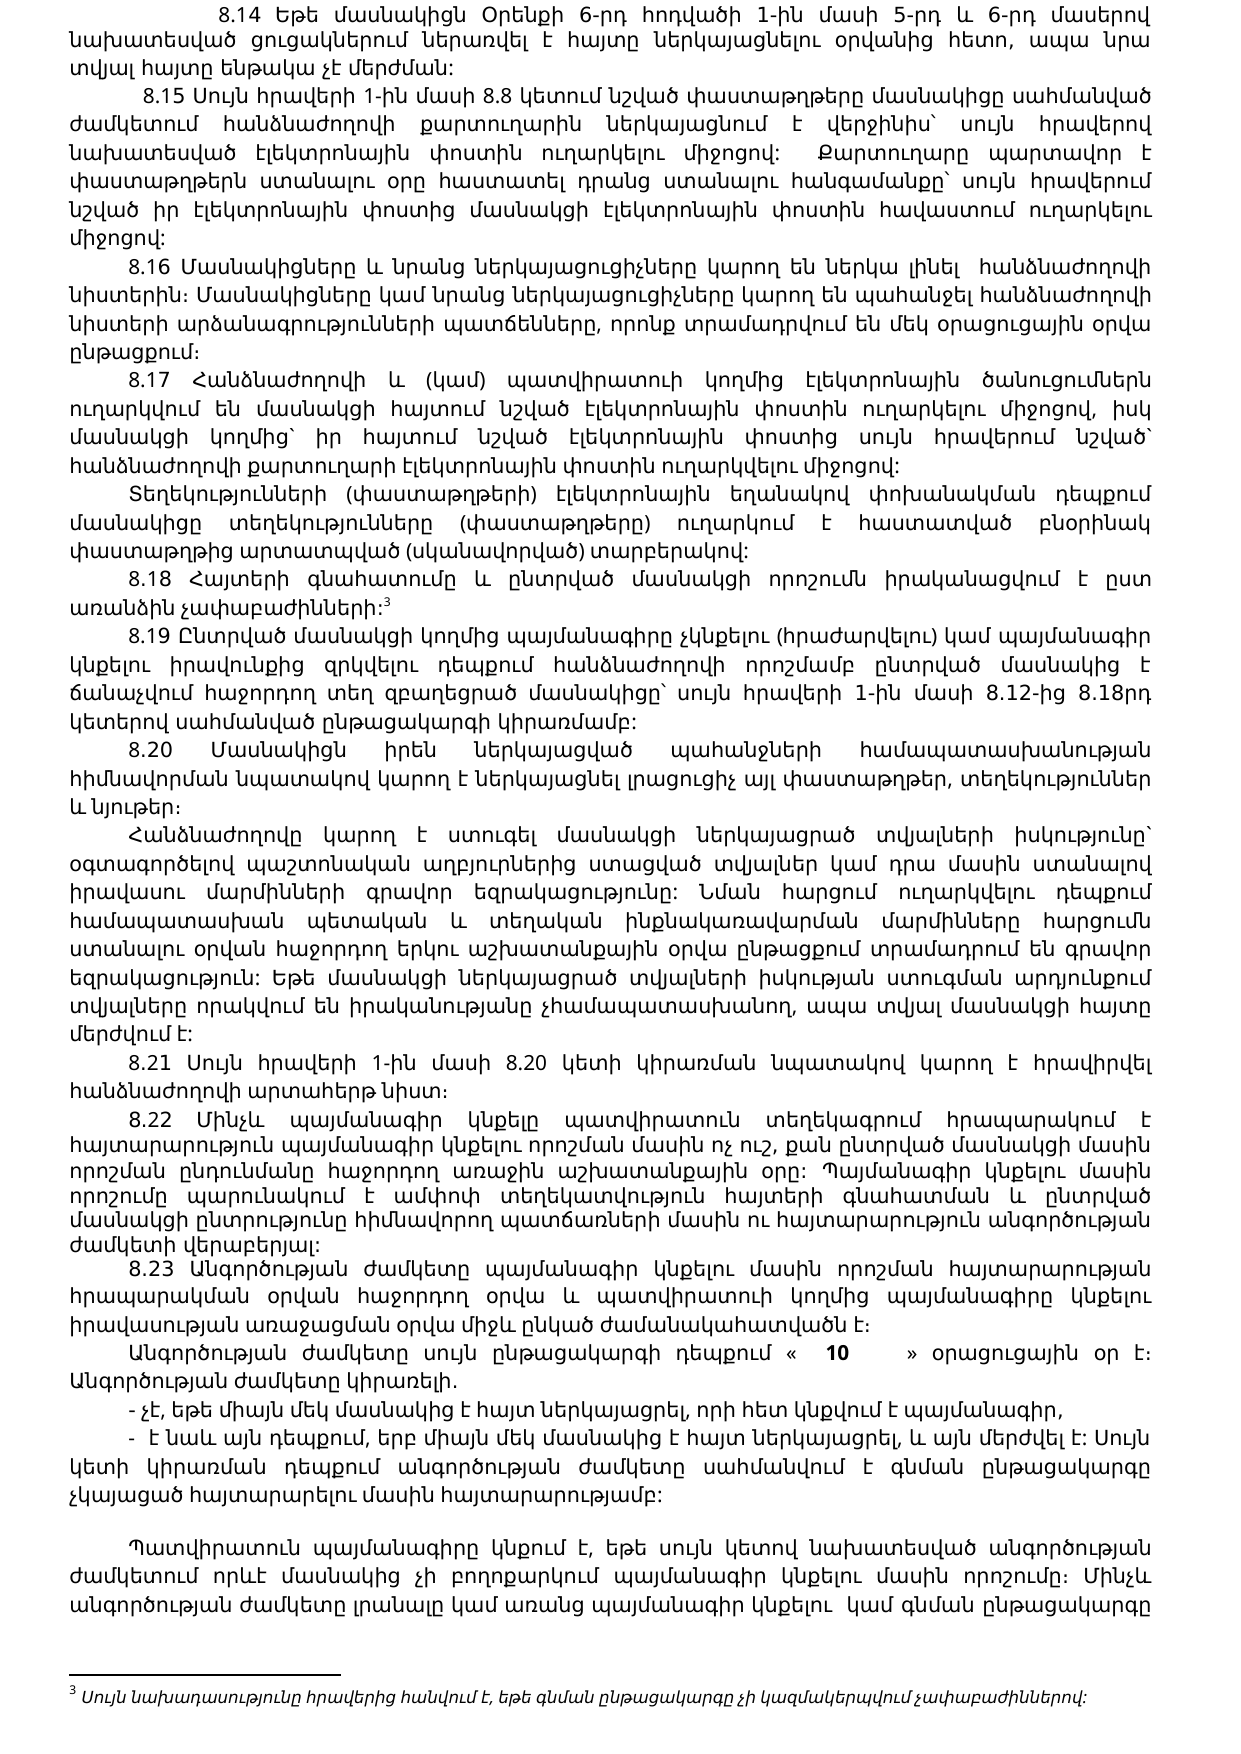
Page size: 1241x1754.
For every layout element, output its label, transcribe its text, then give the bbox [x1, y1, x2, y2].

text 8.15 Սույն հրավերի 1-ին մասի 8.8 կետում նշված փաստաթղթերը մասնակիցը սահմանված ժամկետում հանձնաժողովի քարտուղարին ներկայացնում է վերջինիս՝ սույն հրավերով նախատեսված էլեկտրոնային փոստին ուղարկելու միջոցով: Քարտուղարը պարտավոր է փաստաթղթերն ստանալու օրը հաստատել դրանց ստանալու հանգամանքը՝ սույն հրավերում նշված իր էլեկտրոնային փոստից մասնակցի էլեկտրոնային փոստին հավաստում ուղարկելու միջոցով: [69, 81, 1152, 252]
text - է նաև այն դեպքում, երբ միայն մեկ մասնակից է հայտ ներկայացրել, և այն մերժվել է: Սույն կետի կիրառման դեպքում անգործության ժամկետը սահմանվում է գնման ընթացակարգը չկայացած հայտարարելու մասին հայտարարությամբ: [69, 1423, 1152, 1509]
text 8.14 Եթե մասնակիցն Օրենքի 6-րդ հոդվածի 1-ին մասի 5-րդ և 6-րդ մասերով նախատեսված ցուցակներում ներառվել է հայտը ներկայացնելու օրվանից հետո, ապա նրա տվյալ հայտը ենթակա չէ մերժման: [69, 0, 1152, 81]
text 8.20 Մասնակիցն իրեն ներկայացված պահանջների համապատասխանության հիմնավորման նպատակով կարող է ներկայացնել լրացուցիչ այլ փաստաթղթեր, տեղեկություններ և նյութեր։ [69, 735, 1152, 821]
text 8.16 Մասնակիցները և նրանց ներկայացուցիչները կարող են ներկա լինել հանձնաժողովի նիստերին։ Մասնակիցները կամ նրանց ներկայացուցիչները կարող են պահանջել հանձնաժողովի նիստերի արձանագրությունների պատճենները, որոնք տրամադրվում են մեկ օրացուցային օրվա ընթացքում։ [69, 252, 1152, 366]
text Հանձնաժողովը կարող է ստուգել մասնակցի ներկայացրած տվյալների իսկությունը` օգտագործելով պաշտոնական աղբյուրներից ստացված տվյալներ կամ դրա մասին ստանալով իրավասու մարմինների գրավոր եզրակացությունը: Նման հարցում ուղարկվելու դեպքում համապատասխան պետական և տեղական ինքնակառավարման մարմինները հարցումն ստանալու օրվան հաջորդող երկու աշխատանքային օրվա ընթացքում տրամադրում են գրավոր եզրակացություն: Եթե մասնակցի ներկայացրած տվյալների իսկության ստուգման արդյունքում տվյալները որակվում են իրականությանը չհամապատասխանող, ապա տվյալ մասնակցի հայտը մերժվում է: [69, 821, 1152, 1048]
text - չէ, եթե միայն մեկ մասնակից է հայտ ներկայացրել, որի հետ կնքվում է պայմանագիր, [69, 1395, 1152, 1423]
text 8.21 Սույն հրավերի 1-ին մասի 8.20 կետի կիրառման նպատակով կարող է հրավիրվել հանձնաժողովի արտահերթ նիստ։ [69, 1048, 1152, 1105]
text 8.19 Ընտրված մասնակցի կողմից պայմանագիրը չկնքելու (հրաժարվելու) կամ պայմանագիր կնքելու իրավունքից զրկվելու դեպքում հանձնաժողովի որոշմամբ ընտրված մասնակից է ճանաչվում հաջորդող տեղ զբաղեցրած մասնակիցը՝ սույն հրավերի 1-ին մասի 8.12-ից 8.18րդ կետերով սահմանված ընթացակարգի կիրառմամբ: [69, 621, 1152, 735]
text Տեղեկությունների (փաստաթղթերի) էլեկտրոնային եղանակով փոխանակման դեպքում մասնակիցը տեղեկությունները (փաստաթղթերը) ուղարկում է հաստատված բնօրինակ փաստաթղթից արտատպված (սկանավորված) տարբերակով: [69, 479, 1152, 564]
text 8.17 Հանձնաժողովի և (կամ) պատվիրատուի կողմից էլեկտրոնային ծանուցումներն ուղարկվում են մասնակցի հայտում նշված էլեկտրոնային փոստին ուղարկելու միջոցով, իսկ մասնակցի կողմից` իր հայտում նշված էլեկտրոնային փոստից սույն հրավերում նշված` հանձնաժողովի քարտուղարի էլեկտրոնային փոստին ուղարկվելու միջոցով: [69, 366, 1152, 479]
text Անգործության ժամկետը սույն ընթացակարգի դեպքում « 10 » օրացուցային օր է։ Անգործության ժամկետը կիրառելի. [69, 1338, 1152, 1395]
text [69, 1533, 1152, 1618]
text 8.23 Անգործության ժամկետը պայմանագիր կնքելու մասին որոշման հայտարարության հրապարակման օրվան հաջորդող օրվա և պատվիրատուի կողմից պայմանագիրը կնքելու իրավասության առաջացման օրվա միջև ընկած ժամանակահատվածն է։ [69, 1257, 1152, 1338]
text 8.22 Մինչև պայմանագիր կնքելը պատվիրատուն տեղեկագրում հրապարակում է հայտարարություն պայմանագիր կնքելու որոշման մասին ոչ ուշ, քան ընտրված մասնակցի մասին որոշման ընդունմանը հաջորդող առաջին աշխատանքային օրը: Պայմանագիր կնքելու մասին որոշումը պարունակում է ամփոփ տեղեկատվություն հայտերի գնահատման և ընտրված մասնակցի ընտրությունը հիմնավորող պատճառների մասին ու հայտարարություն անգործության ժամկետի վերաբերյալ: [69, 1105, 1152, 1257]
text 8.18 Հայտերի գնահատումը և ընտրված մասնակցի որոշումն իրականացվում է ըստ առանձին չափաբաժինների: [69, 564, 1152, 621]
